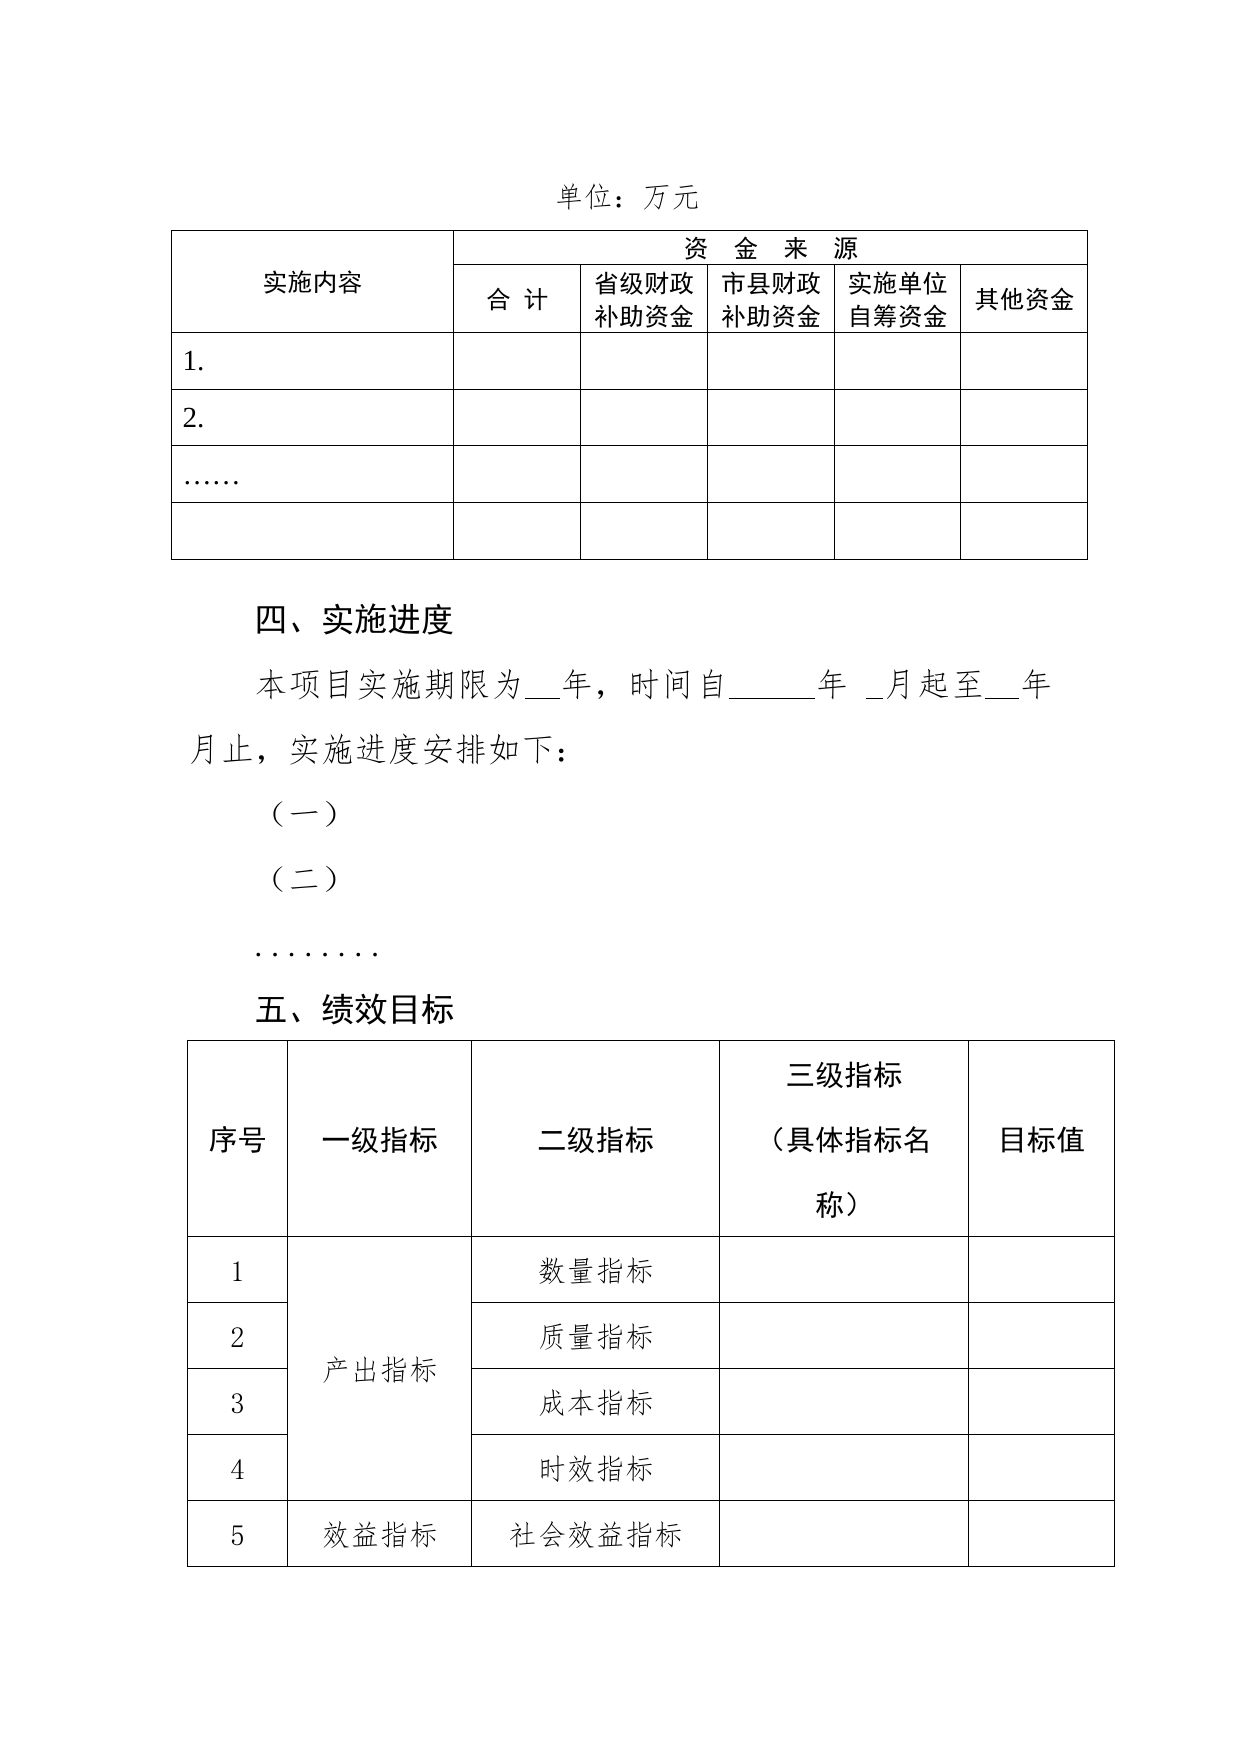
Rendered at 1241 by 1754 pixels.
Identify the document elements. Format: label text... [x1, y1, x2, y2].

table_cell 1. [172, 333, 453, 389]
text （二） [187, 844, 1053, 909]
table_cell [708, 446, 834, 502]
text 本项目实施期限为 年，时间自 年 月起至 年 月止，实施进度安排如下： [187, 649, 1053, 779]
table_cell [969, 1501, 1114, 1566]
table_cell [969, 1237, 1114, 1302]
table_cell 产出指标 [288, 1237, 471, 1500]
table_cell [961, 446, 1087, 502]
table_cell [969, 1435, 1114, 1500]
table_header 三级指标 （具体指标名称） [720, 1041, 968, 1236]
table_cell [708, 333, 834, 389]
table_cell [708, 390, 834, 445]
table_cell 1 [188, 1237, 287, 1302]
table_header 目标值 [969, 1041, 1114, 1236]
text 五、绩效目标 [187, 974, 1053, 1039]
text 四、实施进度 [187, 560, 1053, 649]
table_cell [969, 1303, 1114, 1368]
table_cell [454, 333, 580, 389]
text ........ [187, 909, 1053, 974]
table_cell [720, 1501, 968, 1566]
table_cell [581, 446, 707, 502]
text （一） [187, 779, 1053, 844]
table_cell [835, 333, 960, 389]
table_cell [835, 390, 960, 445]
table_cell [720, 1435, 968, 1500]
table_cell …… [172, 446, 453, 502]
table_cell [961, 503, 1087, 559]
table_cell 数量指标 [472, 1237, 719, 1302]
table_cell 时效指标 [472, 1435, 719, 1500]
table_cell [720, 1237, 968, 1302]
table_cell [961, 390, 1087, 445]
table_cell [961, 333, 1087, 389]
table_cell 5 [188, 1501, 287, 1566]
table_cell 效益指标 [288, 1501, 471, 1566]
table_cell [454, 446, 580, 502]
table_cell [172, 503, 453, 559]
table_cell 市县财政 补助资金 [708, 265, 834, 332]
table_cell [969, 1369, 1114, 1434]
table_cell 合 计 [454, 265, 580, 332]
table_cell 社会效益指标 [472, 1501, 719, 1566]
table_cell 省级财政 补助资金 [581, 265, 707, 332]
table_cell [835, 446, 960, 502]
table_cell [581, 503, 707, 559]
table_cell 3 [188, 1369, 287, 1434]
table_cell 质量指标 [472, 1303, 719, 1368]
table_header 序号 [188, 1041, 287, 1236]
table_cell [454, 390, 580, 445]
table_cell [720, 1369, 968, 1434]
table_cell 成本指标 [472, 1369, 719, 1434]
table_cell [720, 1303, 968, 1368]
table_cell 其他资金 [961, 265, 1087, 332]
table_cell [708, 503, 834, 559]
table_cell [581, 390, 707, 445]
table_header 二级指标 [472, 1041, 719, 1236]
table_cell [835, 503, 960, 559]
table_cell [581, 333, 707, 389]
table_cell 实施单位 自筹资金 [835, 265, 960, 332]
table_header 实施内容 [172, 231, 453, 332]
text 单位：万元 [187, 162, 1053, 227]
table_header 一级指标 [288, 1041, 471, 1236]
table_cell 2. [172, 390, 453, 445]
table_cell [454, 503, 580, 559]
table_cell 2 [188, 1303, 287, 1368]
table_header 资 金 来 源 [454, 231, 1087, 264]
table_cell 4 [188, 1435, 287, 1500]
